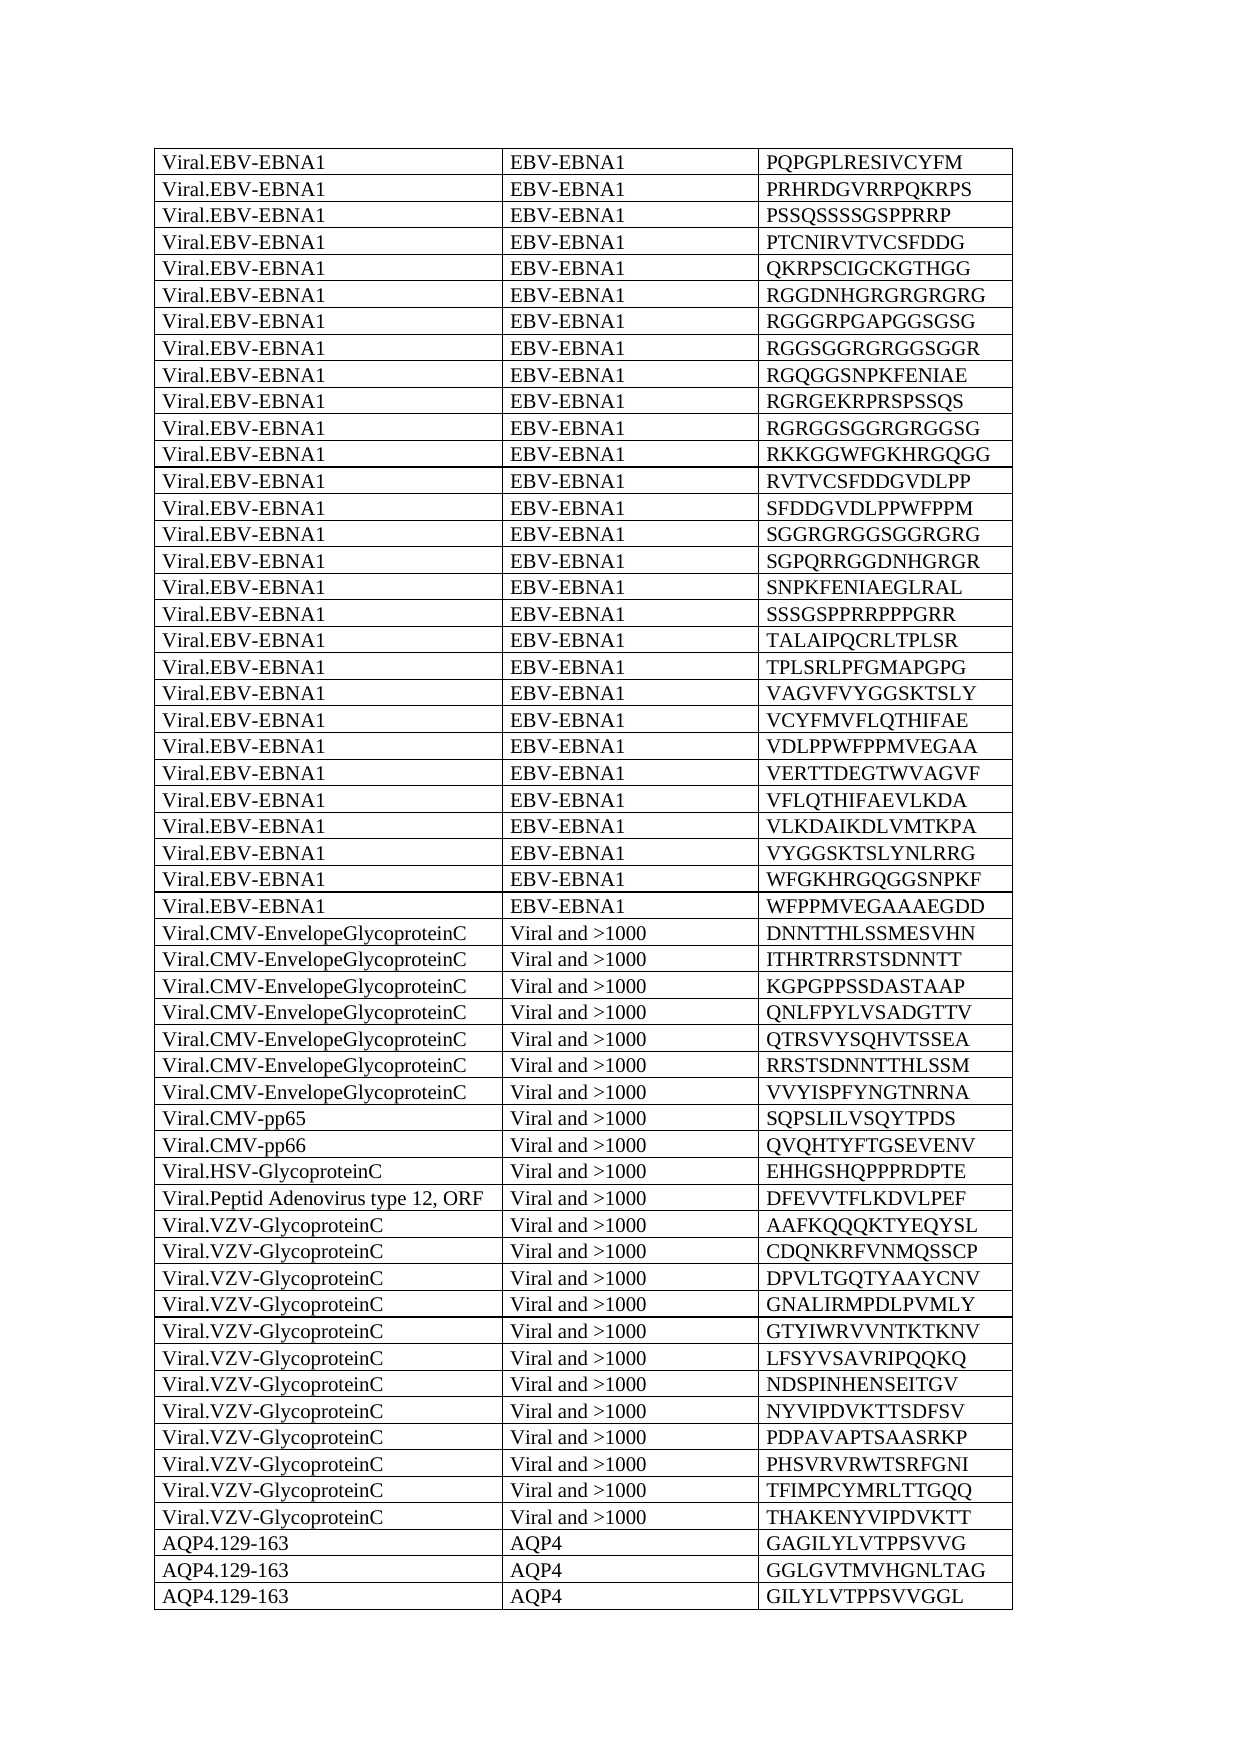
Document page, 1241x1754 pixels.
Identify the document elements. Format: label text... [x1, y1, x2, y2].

table_cell Viral.EBV-EBNA1 [155, 547, 502, 573]
table_cell GNALIRMPDLPVMLY [759, 1291, 1012, 1316]
table_cell Viral.VZV-GlycoproteinC [155, 1318, 502, 1343]
table_cell EBV-EBNA1 [503, 547, 758, 573]
table_cell Viral and >1000 [503, 1371, 758, 1396]
table_cell RGGGRPGAPGGSGSG [759, 308, 1012, 333]
table_cell Viral.EBV-EBNA1 [155, 335, 502, 360]
table_cell EBV-EBNA1 [503, 255, 758, 280]
table_cell Viral and >1000 [503, 919, 758, 944]
table_cell PSSQSSSSGSPPRRP [759, 202, 1012, 227]
table_cell GILYLVTPPSVVGGL [759, 1583, 1012, 1608]
table_cell PQPGPLRESIVCYFM [759, 149, 1012, 174]
table_cell EBV-EBNA1 [503, 574, 758, 599]
table_cell KGPGPPSSDASTAAP [759, 972, 1012, 998]
table_cell Viral.CMV-EnvelopeGlycoproteinC [155, 1025, 502, 1051]
table_cell Viral.EBV-EBNA1 [155, 494, 502, 519]
table_cell Viral.VZV-GlycoproteinC [155, 1503, 502, 1529]
table_cell EBV-EBNA1 [503, 175, 758, 201]
table_cell EBV-EBNA1 [503, 414, 758, 440]
table_cell Viral.EBV-EBNA1 [155, 574, 502, 599]
table_cell EBV-EBNA1 [503, 600, 758, 626]
table_cell VERTTDEGTWVAGVF [759, 760, 1012, 785]
table_cell VAGVFVYGGSKTSLY [759, 680, 1012, 705]
table_cell Viral and >1000 [503, 946, 758, 971]
table_cell RGRGGSGGRGRGGSG [759, 414, 1012, 440]
table_cell EBV-EBNA1 [503, 653, 758, 679]
table_cell Viral.EBV-EBNA1 [155, 893, 502, 918]
table_cell EBV-EBNA1 [503, 839, 758, 865]
table_cell EBV-EBNA1 [503, 361, 758, 387]
table_cell Viral.HSV-GlycoproteinC [155, 1158, 502, 1183]
table_cell Viral.EBV-EBNA1 [155, 813, 502, 838]
table_cell Viral.EBV-EBNA1 [155, 866, 502, 891]
table_cell Viral.EBV-EBNA1 [155, 706, 502, 732]
table_cell EBV-EBNA1 [503, 786, 758, 812]
table_cell VFLQTHIFAEVLKDA [759, 786, 1012, 812]
table_cell TALAIPQCRLTPLSR [759, 627, 1012, 652]
table_cell AQP4 [503, 1530, 758, 1555]
table_cell Viral and >1000 [503, 1503, 758, 1529]
table_cell PHSVRVRWTSRFGNI [759, 1450, 1012, 1476]
table_cell Viral and >1000 [503, 1424, 758, 1449]
table_cell Viral and >1000 [503, 972, 758, 998]
table_cell VDLPPWFPPMVEGAA [759, 733, 1012, 758]
table_cell WFPPMVEGAAAEGDD [759, 893, 1012, 918]
table_cell Viral and >1000 [503, 1185, 758, 1210]
table_cell Viral and >1000 [503, 1158, 758, 1183]
table_cell QVQHTYFTGSEVENV [759, 1131, 1012, 1157]
table_cell Viral.CMV-EnvelopeGlycoproteinC [155, 999, 502, 1024]
table_cell Viral.EBV-EBNA1 [155, 414, 502, 440]
table_cell Viral.EBV-EBNA1 [155, 281, 502, 307]
table_cell NDSPINHENSEITGV [759, 1371, 1012, 1396]
table_cell SGPQRRGGDNHGRGR [759, 547, 1012, 573]
table_cell GTYIWRVVNTKTKNV [759, 1318, 1012, 1343]
table_cell Viral.EBV-EBNA1 [155, 600, 502, 626]
table_cell Viral.CMV-EnvelopeGlycoproteinC [155, 919, 502, 944]
table_cell Viral and >1000 [503, 1318, 758, 1343]
table_cell Viral.EBV-EBNA1 [155, 441, 502, 466]
table_cell RVTVCSFDDGVDLPP [759, 468, 1012, 493]
table_cell SFDDGVDLPPWFPPM [759, 494, 1012, 519]
table_cell TPLSRLPFGMAPGPG [759, 653, 1012, 679]
table_cell Viral.EBV-EBNA1 [155, 760, 502, 785]
table_cell Viral.EBV-EBNA1 [155, 175, 502, 201]
table_cell THAKENYVIPDVKTT [759, 1503, 1012, 1529]
table_cell QNLFPYLVSADGTTV [759, 999, 1012, 1024]
table_cell Viral.EBV-EBNA1 [155, 653, 502, 679]
table_cell Viral and >1000 [503, 1131, 758, 1157]
table_cell Viral.VZV-GlycoproteinC [155, 1477, 502, 1502]
table_cell Viral.CMV-EnvelopeGlycoproteinC [155, 1078, 502, 1104]
table_cell Viral.CMV-EnvelopeGlycoproteinC [155, 946, 502, 971]
table_cell Viral.CMV-EnvelopeGlycoproteinC [155, 972, 502, 998]
table_cell Viral.EBV-EBNA1 [155, 255, 502, 280]
table_cell Viral.CMV-pp66 [155, 1131, 502, 1157]
table_cell DNNTTHLSSMESVHN [759, 919, 1012, 944]
table_cell RGGSGGRGRGGSGGR [759, 335, 1012, 360]
table_cell Viral and >1000 [503, 1105, 758, 1130]
table_cell Viral and >1000 [503, 1344, 758, 1369]
table_cell DFEVVTFLKDVLPEF [759, 1185, 1012, 1210]
table_cell Viral and >1000 [503, 1211, 758, 1237]
table_cell Viral.VZV-GlycoproteinC [155, 1238, 502, 1263]
table_cell WFGKHRGQGGSNPKF [759, 866, 1012, 891]
table_cell Viral.EBV-EBNA1 [155, 468, 502, 493]
table_cell QKRPSCIGCKGTHGG [759, 255, 1012, 280]
table_cell Viral.VZV-GlycoproteinC [155, 1450, 502, 1476]
table_cell Viral and >1000 [503, 1291, 758, 1316]
table_cell AQP4.129-163 [155, 1530, 502, 1555]
table_cell LFSYVSAVRIPQQKQ [759, 1344, 1012, 1369]
table_cell AQP4 [503, 1556, 758, 1582]
table_cell Viral.VZV-GlycoproteinC [155, 1344, 502, 1369]
table_cell EBV-EBNA1 [503, 733, 758, 758]
table_cell Viral.Peptid Adenovirus type 12, ORF [155, 1185, 502, 1210]
table_cell EBV-EBNA1 [503, 228, 758, 254]
table_cell TFIMPCYMRLTTGQQ [759, 1477, 1012, 1502]
table_cell Viral.VZV-GlycoproteinC [155, 1397, 502, 1423]
table_cell Viral.EBV-EBNA1 [155, 388, 502, 413]
table_cell QTRSVYSQHVTSSEA [759, 1025, 1012, 1051]
table_cell EBV-EBNA1 [503, 706, 758, 732]
table_cell RGRGEKRPRSPSSQS [759, 388, 1012, 413]
table_cell VYGGSKTSLYNLRRG [759, 839, 1012, 865]
table_cell VLKDAIKDLVMTKPA [759, 813, 1012, 838]
table_cell Viral.EBV-EBNA1 [155, 786, 502, 812]
table_cell RRSTSDNNTTHLSSM [759, 1052, 1012, 1077]
table_cell PTCNIRVTVCSFDDG [759, 228, 1012, 254]
table_cell AQP4 [503, 1583, 758, 1608]
table_cell EBV-EBNA1 [503, 866, 758, 891]
table_cell Viral.VZV-GlycoproteinC [155, 1291, 502, 1316]
table_cell Viral.EBV-EBNA1 [155, 202, 502, 227]
table_cell Viral.EBV-EBNA1 [155, 521, 502, 546]
table_cell Viral.EBV-EBNA1 [155, 733, 502, 758]
table_cell EBV-EBNA1 [503, 893, 758, 918]
table_cell EBV-EBNA1 [503, 680, 758, 705]
table_cell Viral and >1000 [503, 999, 758, 1024]
table_cell GGLGVTMVHGNLTAG [759, 1556, 1012, 1582]
table_cell EBV-EBNA1 [503, 627, 758, 652]
table_cell Viral and >1000 [503, 1264, 758, 1290]
table_cell EBV-EBNA1 [503, 388, 758, 413]
table_cell Viral.EBV-EBNA1 [155, 680, 502, 705]
table_cell AQP4.129-163 [155, 1583, 502, 1608]
table_cell EBV-EBNA1 [503, 149, 758, 174]
table_cell Viral.EBV-EBNA1 [155, 361, 502, 387]
table_cell CDQNKRFVNMQSSCP [759, 1238, 1012, 1263]
table_cell Viral.CMV-pp65 [155, 1105, 502, 1130]
table_cell SSSGSPPRRPPPGRR [759, 600, 1012, 626]
table_cell EBV-EBNA1 [503, 308, 758, 333]
table_cell AQP4.129-163 [155, 1556, 502, 1582]
table_cell Viral.EBV-EBNA1 [155, 627, 502, 652]
table_cell Viral and >1000 [503, 1238, 758, 1263]
table_cell DPVLTGQTYAAYCNV [759, 1264, 1012, 1290]
table_cell Viral.VZV-GlycoproteinC [155, 1264, 502, 1290]
table_cell SNPKFENIAEGLRAL [759, 574, 1012, 599]
table_cell Viral and >1000 [503, 1397, 758, 1423]
table_cell EBV-EBNA1 [503, 335, 758, 360]
table_cell Viral.VZV-GlycoproteinC [155, 1424, 502, 1449]
table_cell EHHGSHQPPPRDPTE [759, 1158, 1012, 1183]
table_cell PDPAVAPTSAASRKP [759, 1424, 1012, 1449]
table_cell RKKGGWFGKHRGQGG [759, 441, 1012, 466]
table_cell EBV-EBNA1 [503, 494, 758, 519]
table_cell EBV-EBNA1 [503, 468, 758, 493]
table_cell Viral and >1000 [503, 1052, 758, 1077]
table_cell Viral.VZV-GlycoproteinC [155, 1211, 502, 1237]
table_cell EBV-EBNA1 [503, 202, 758, 227]
table_cell Viral and >1000 [503, 1477, 758, 1502]
table_cell VVYISPFYNGTNRNA [759, 1078, 1012, 1104]
table_cell GAGILYLVTPPSVVG [759, 1530, 1012, 1555]
table_cell Viral.EBV-EBNA1 [155, 839, 502, 865]
table_cell RGGDNHGRGRGRGRG [759, 281, 1012, 307]
table_cell Viral and >1000 [503, 1450, 758, 1476]
table_cell Viral and >1000 [503, 1025, 758, 1051]
table_cell Viral.EBV-EBNA1 [155, 228, 502, 254]
table_cell EBV-EBNA1 [503, 281, 758, 307]
table_cell SQPSLILVSQYTPDS [759, 1105, 1012, 1130]
table_cell Viral.EBV-EBNA1 [155, 308, 502, 333]
table_cell EBV-EBNA1 [503, 813, 758, 838]
table_cell EBV-EBNA1 [503, 760, 758, 785]
table_cell RGQGGSNPKFENIAE [759, 361, 1012, 387]
table_cell Viral.CMV-EnvelopeGlycoproteinC [155, 1052, 502, 1077]
table_cell Viral and >1000 [503, 1078, 758, 1104]
table_cell AAFKQQQKTYEQYSL [759, 1211, 1012, 1237]
table_cell PRHRDGVRRPQKRPS [759, 175, 1012, 201]
table_cell EBV-EBNA1 [503, 521, 758, 546]
table_cell Viral.EBV-EBNA1 [155, 149, 502, 174]
table_cell VCYFMVFLQTHIFAE [759, 706, 1012, 732]
table_cell EBV-EBNA1 [503, 441, 758, 466]
table_cell ITHRTRRSTSDNNTT [759, 946, 1012, 971]
table_cell SGGRGRGGSGGRGRG [759, 521, 1012, 546]
table_cell NYVIPDVKTTSDFSV [759, 1397, 1012, 1423]
table_cell Viral.VZV-GlycoproteinC [155, 1371, 502, 1396]
